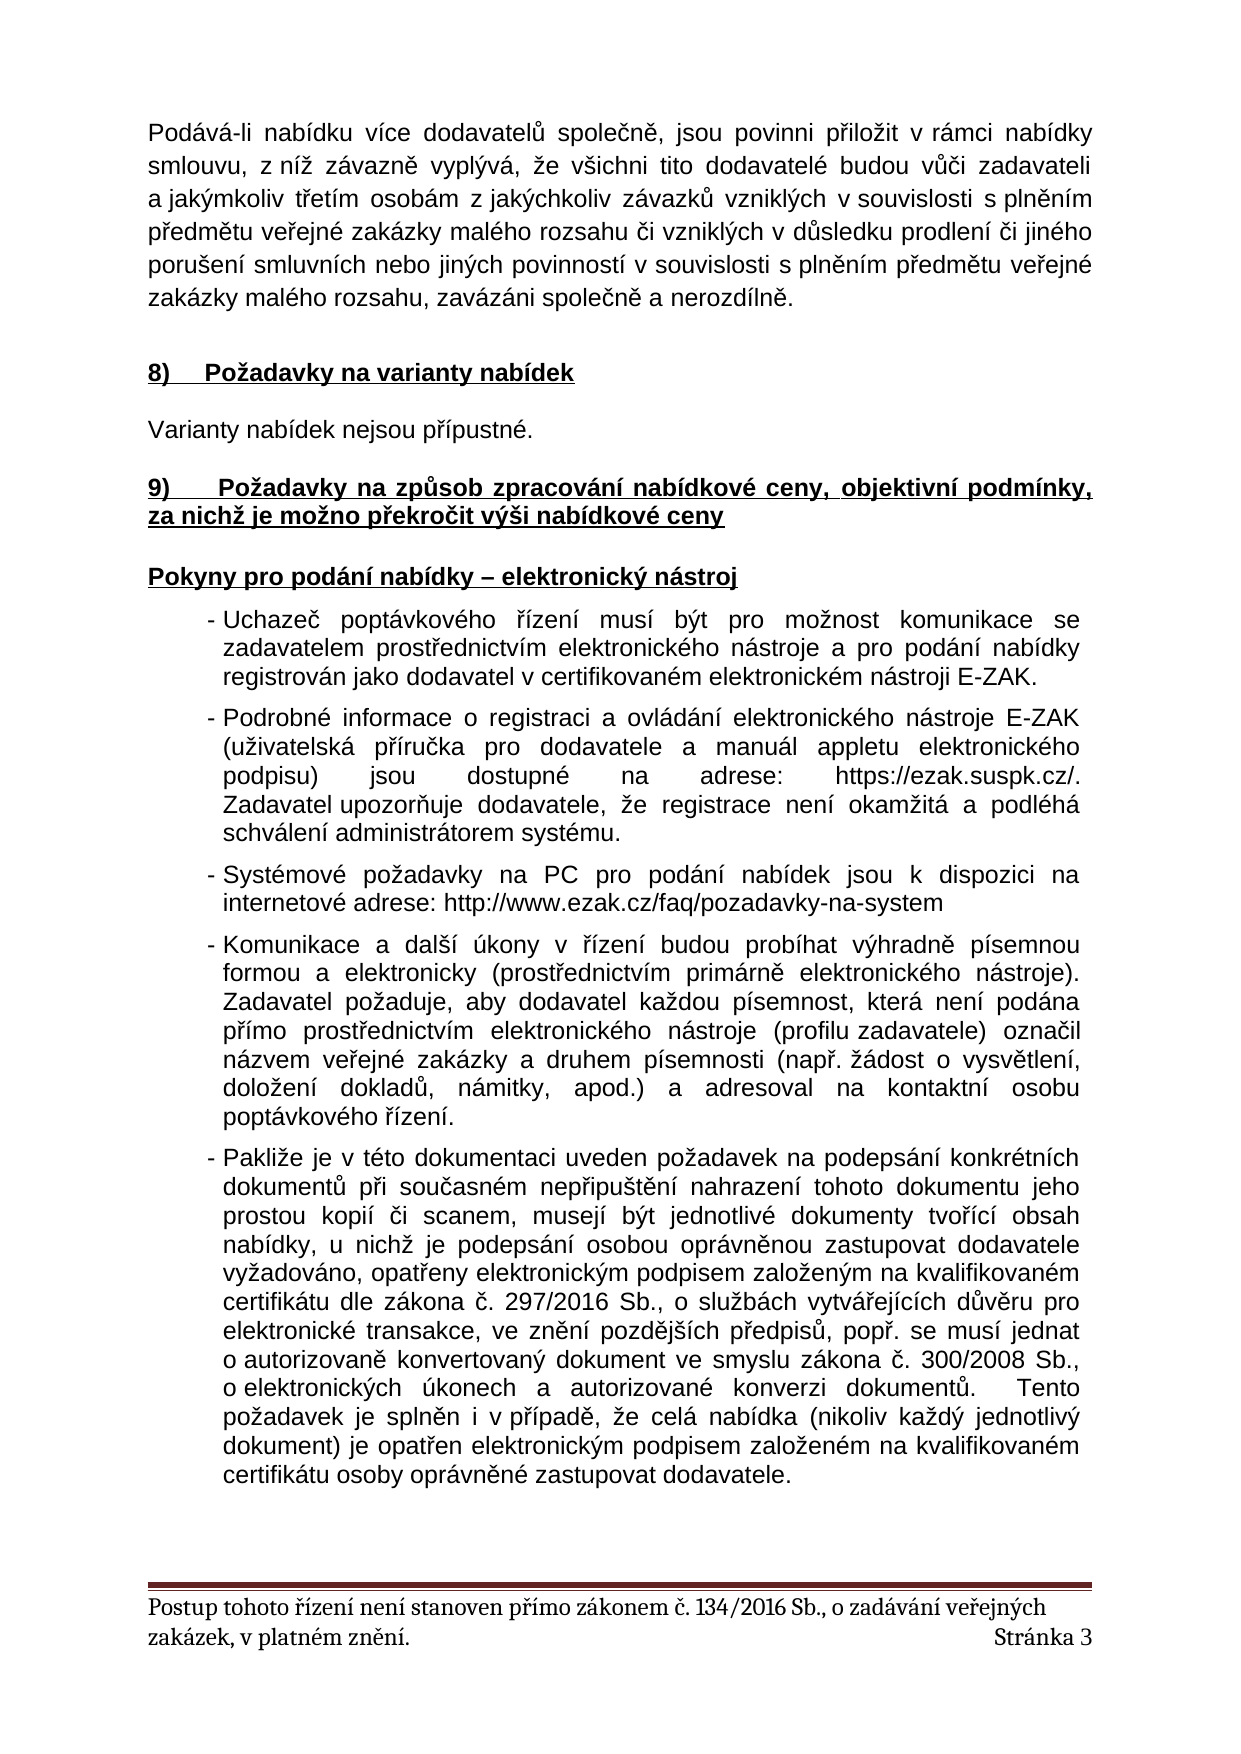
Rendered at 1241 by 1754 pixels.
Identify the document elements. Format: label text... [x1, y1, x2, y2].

list Komunikace a další úkony v řízení budou probíhat výhradně písemnou formou a elektronicky (prostřednictvím primárně elektronického nástroje). Zadavatel požaduje, aby dodavatel každou písemnost, která není podána přímo prostřednictvím elektronického nástroje (profilu zadavatele) označil názvem veřejné zakázky a druhem písemnosti (např. žádost o vysvětlení, doložení dokladů, námitky, apod.) a adresoval na kontaktní osobu poptávkového řízení. [207, 929, 1081, 1131]
text 9) Požadavky na způsob zpracování nabídkové ceny, objektivní podmínky, za nichž je možno překročit výši nabídkové ceny [148, 472, 1092, 530]
subtitle Podává-li nabídku více dodavatelů společně, jsou povinni přiložit v rámci nabídky smlouvu, z níž závazně vyplývá, že všichni tito dodavatelé budou vůči zadavateli a jakýmkoliv třetím osobám z jakýchkoliv závazků vzniklých v souvislosti s plněním předmětu veřejné zakázky malého rozsahu či vzniklých v důsledku prodlení či jiného porušení smluvních nebo jiných povinností v souvislosti s plněním předmětu veřejné zakázky malého rozsahu, zavázáni společně a nerozdílně. [148, 118, 1092, 312]
list Uchazeč poptávkového řízení musí být pro možnost komunikace se zadavatelem prostřednictvím elektronického nástroje a pro podání nabídky registrován jako dodavatel v certifikovaném elektronickém nástroji E-ZAK. [207, 604, 1081, 691]
list Pakliže je v této dokumentaci uveden požadavek na podepsání konkrétních dokumentů při současném nepřipuštění nahrazení tohoto dokumentu jeho prostou kopií či scanem, musejí být jednotlivé dokumenty tvořící obsah nabídky, u nichž je podepsání osobou oprávněnou zastupovat dodavatele vyžadováno, opatřeny elektronickým podpisem založeným na kvalifikovaném certifikátu dle zákona č. 297/2016 Sb., o službách vytvářejících důvěru pro elektronické transakce, ve znění pozdějších předpisů, popř. se musí jednat o autorizovaně konvertovaný dokument ve smyslu zákona č. 300/2008 Sb., o elektronických úkonech a autorizované konverzi dokumentů. Tento požadavek je splněn i v případě, že celá nabídka (nikoliv každý jednotlivý dokument) je opatřen elektronickým podpisem založeném na kvalifikovaném certifikátu osoby oprávněné zastupovat dodavatele. [207, 1143, 1081, 1488]
list Systémové požadavky na PC pro podání nabídek jsou k dispozici na internetové adrese: http://www.ezak.cz/faq/pozadavky-na-system [207, 859, 1081, 917]
text 8) Požadavky na varianty nabídek [148, 357, 1092, 386]
list Podrobné informace o registraci a ovládání elektronického nástroje E-ZAK (uživatelská příručka pro dodavatele a manuál appletu elektronického podpisu) jsou dostupné na adrese: https://ezak.suspk.cz/. Zadavatel upozorňuje dodavatele, že registrace není okamžitá a podléhá schválení administrátorem systému. [207, 703, 1081, 847]
text Pokyny pro podání nabídky – elektronický nástroj [148, 559, 1092, 592]
text Varianty nabídek nejsou přípustné. [148, 415, 1092, 444]
